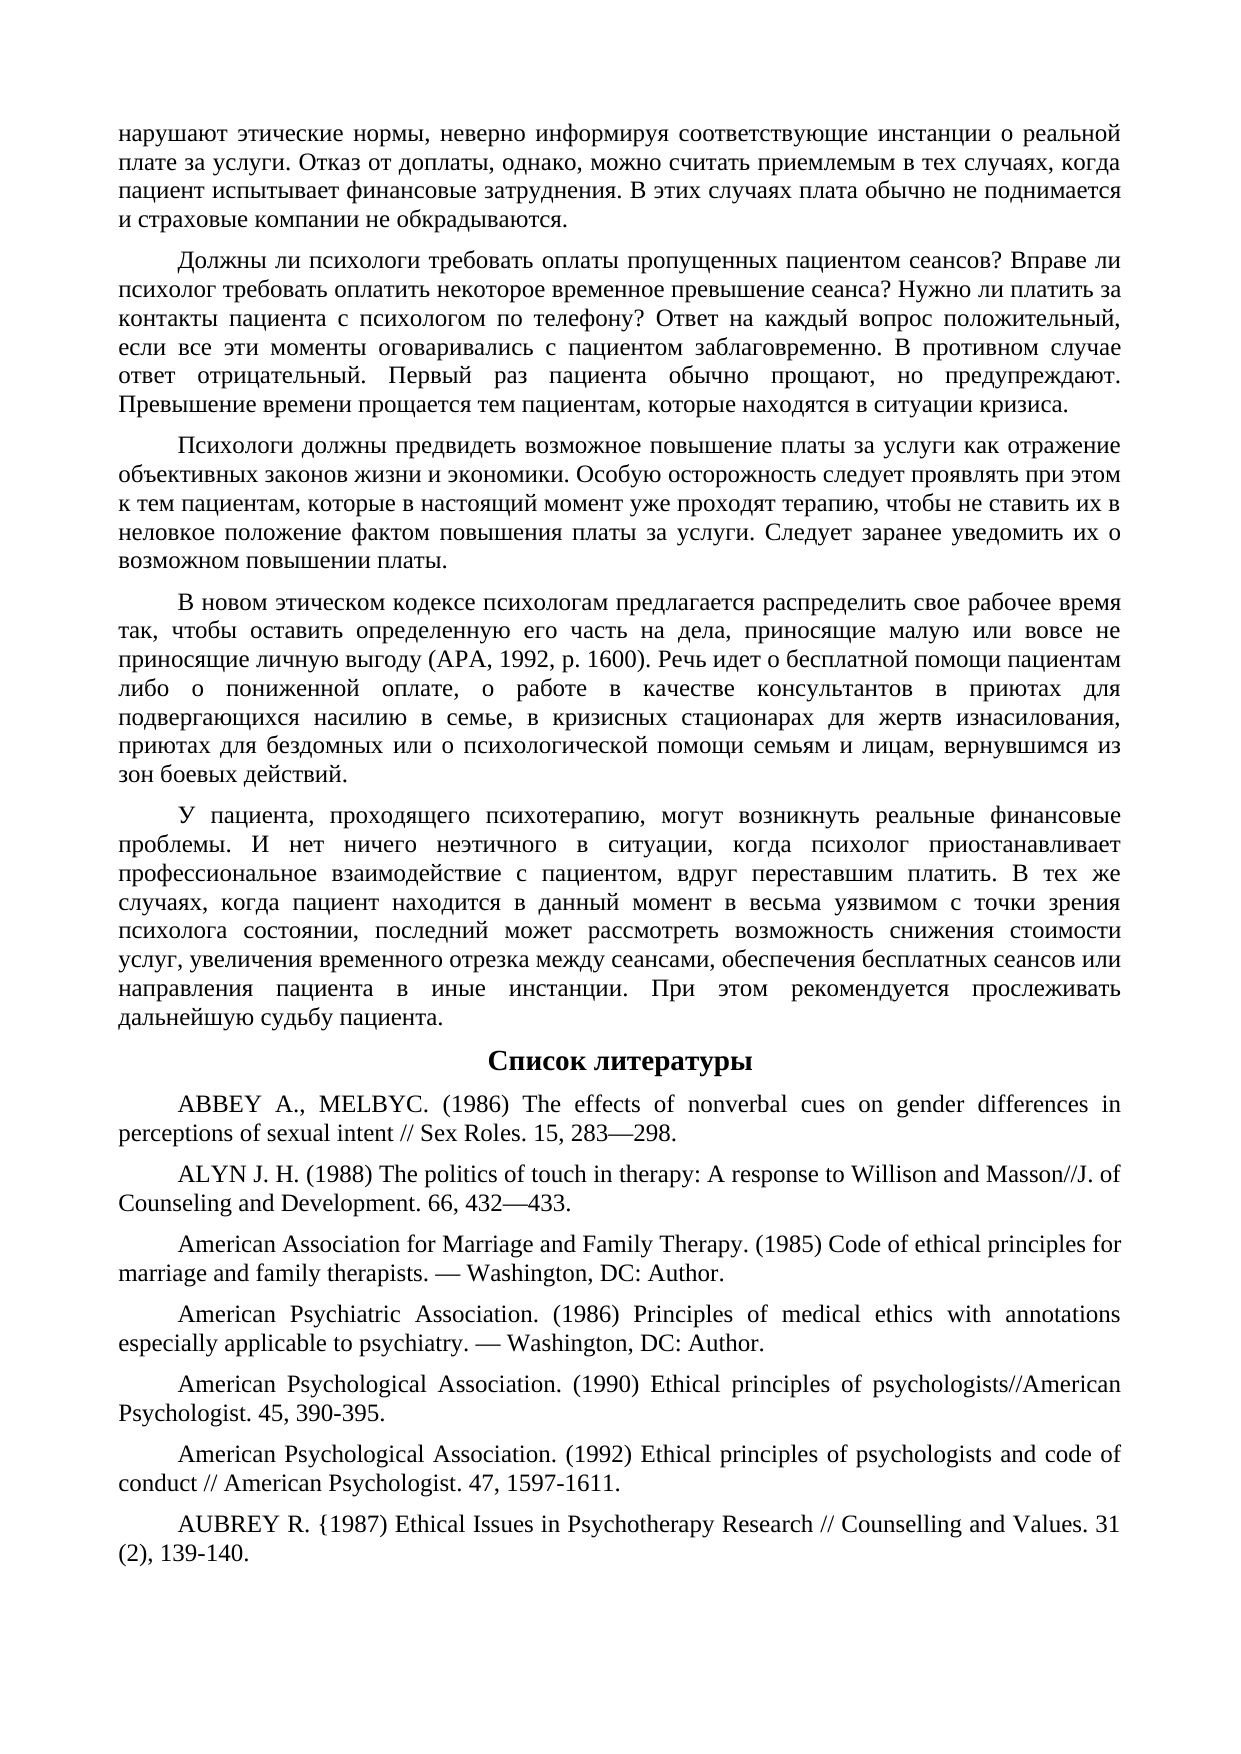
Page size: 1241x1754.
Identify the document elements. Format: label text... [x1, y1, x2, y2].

text Должны ли психологи требовать оплаты пропущенных пациентом сеансов? Вправе ли психолог требовать оплатить некоторое временное превышение сеанса? Нужно ли платить за контакты пациента с психологом по телефону? Ответ на каждый вопрос положительный, если все эти моменты оговаривались с пациентом заблаговременно. В противном случае ответ отрицательный. Первый раз пациента обычно прощают, но предупреждают. Превышение времени прощается тем пациентам, которые находятся в ситуации кризиса. [118, 246, 1122, 418]
text Психологи должны предвидеть возможное повышение платы за услуги как отражение объективных законов жизни и экономики. Особую осторожность следует проявлять при этом к тем пациентам, которые в настоящий момент уже проходят терапию, чтобы не ставить их в неловкое положение фактом повышения платы за услуги. Следует заранее уведомить их о возможном повышении платы. [118, 431, 1122, 574]
text American Psychiatric Association. (1986) Principles of medical ethics with annotations especially applicable to psychiatry. — Washington, DC: Author. [118, 1299, 1122, 1357]
text AUBREY R. {1987) Ethical Issues in Psychotherapy Research // Counselling and Values. 31 (2), 139-140. [118, 1509, 1122, 1567]
text American Association for Marriage and Family Therapy. (1985) Code of ethical principles for marriage and family therapists. — Washington, DC: Author. [118, 1229, 1122, 1287]
text Список литературы [118, 1043, 1122, 1077]
text American Psychological Association. (1990) Ethical principles of psychologists//American Psychologist. 45, 390-395. [118, 1369, 1122, 1427]
text ABBEY A., MELBYC. (1986) The effects of nonverbal cues on gender differences in perceptions of sexual intent // Sex Roles. 15, 283—298. [118, 1089, 1122, 1147]
text American Psychological Association. (1992) Ethical principles of psychologists and code of conduct // American Psychologist. 47, 1597-1611. [118, 1439, 1122, 1497]
text ALYN J. H. (1988) The politics of touch in therapy: A response to Willison and Masson//J. of Counseling and Development. 66, 432—433. [118, 1159, 1122, 1217]
text В новом этическом кодексе психологам предлагается распределить свое рабочее время так, чтобы оставить определенную его часть на дела, приносящие малую или вовсе не приносящие личную выгоду (АРА, 1992, р. 1600). Речь идет о бесплатной помощи пациентам либо о пониженной оплате, о работе в качестве консультантов в приютах для подвергающихся насилию в семье, в кризисных стационарах для жертв изнасилования, приютах для бездомных или о психологической помощи семьям и лицам, вернувшимся из зон боевых действий. [118, 587, 1122, 788]
text У пациента, проходящего психотерапию, могут возникнуть реальные финансовые проблемы. И нет ничего неэтичного в ситуации, когда психолог приостанавливает профессиональное взаимодействие с пациентом, вдруг переставшим платить. В тех же случаях, когда пациент находится в данный момент в весьма уязвимом с точки зрения психолога состоянии, последний может рассмотреть возможность снижения стоимости услуг, увеличения временного отрезка между сеансами, обеспечения бесплатных сеансов или направления пациента в иные инстанции. При этом рекомендуется прослеживать дальнейшую судьбу пациента. [118, 801, 1122, 1031]
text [118, 118, 1122, 233]
